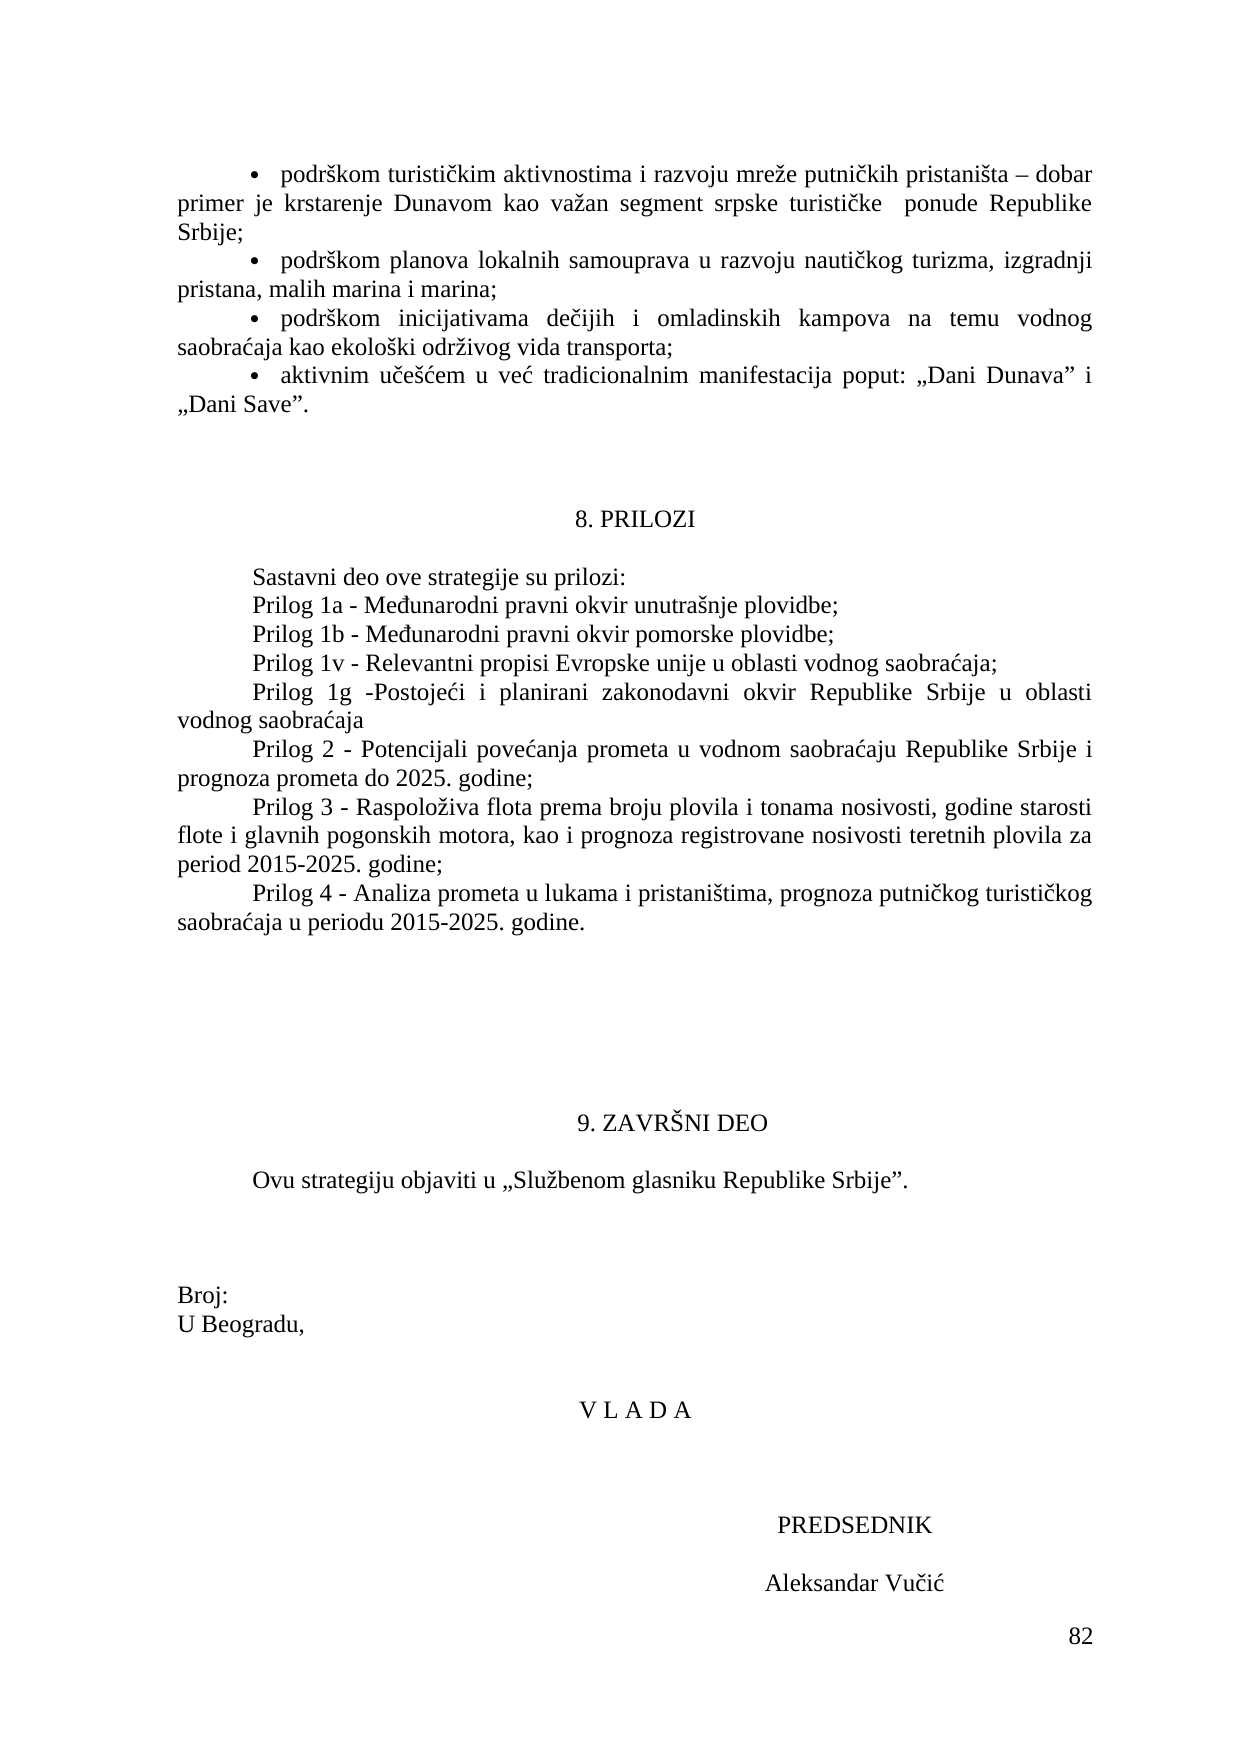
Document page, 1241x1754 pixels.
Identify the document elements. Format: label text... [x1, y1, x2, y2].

text U Beogradu, [177, 1309, 1093, 1338]
text Aleksandar Vučić [177, 1568, 1093, 1597]
text Ovu strategiju objaviti u „Službenom glasniku Republike Srbije”. [177, 1166, 1093, 1194]
text PREDSEDNIK [177, 1511, 1093, 1539]
list aktivnim učešćem u već tradicionalnim manifestacija poput: „Dani Dunava” i „Dani Save”. [177, 361, 1093, 418]
text Prilog 1v - Relevantni propisi Evropske unije u oblasti vodnog saobraćaja; [252, 648, 1093, 677]
list podrškom inicijativama dečijih i omladinskih kampova na temu vodnog saobraćaja kao ekološki održivog vida transporta; [177, 303, 1093, 361]
text 8. PRILOZI [177, 504, 1093, 533]
text Prilog 3 - Raspoloživa flota prema broju plovila i tonama nosivosti, godine starosti flote i glavnih pogonskih motora, kao i prognoza registrovane nosivosti teretnih plovila za period 2015-2025. godine; [177, 792, 1093, 878]
text 9. ZAVRŠNI DEO [177, 1108, 1093, 1137]
text Broj: [177, 1281, 1093, 1309]
text Sastavni deo ove strategije su prilozi: [177, 562, 1093, 591]
text Prilog 4 - Analiza prometa u lukama i pristaništima, prognoza putničkog turističkog saobraćaja u periodu 2015-2025. godine. [177, 878, 1093, 936]
list podrškom turističkim aktivnostima i razvoju mreže putničkih pristaništa – dobar primer je krstarenje Dunavom kao važan segment srpske turističke ponude Republike Srbije; [177, 159, 1093, 246]
list podrškom planova lokalnih samouprava u razvoju nautičkog turizma, izgradnji pristana, malih marina i marina; [177, 246, 1093, 303]
text Prilog 1b - Međunarodni pravni okvir pomorske plovidbe; [177, 619, 1093, 648]
text Prilog 1g -Postojeći i planirani zakonodavni okvir Republike Srbije u oblasti vodnog saobraćaja [177, 677, 1093, 734]
text V L A D A [177, 1396, 1093, 1424]
text Prilog 1a - Međunarodni pravni okvir unutrašnje plovidbe; [177, 591, 1093, 619]
text Prilog 2 - Potencijali povećanja prometa u vodnom saobraćaju Republike Srbije i prognoza prometa do 2025. godine; [177, 734, 1093, 792]
